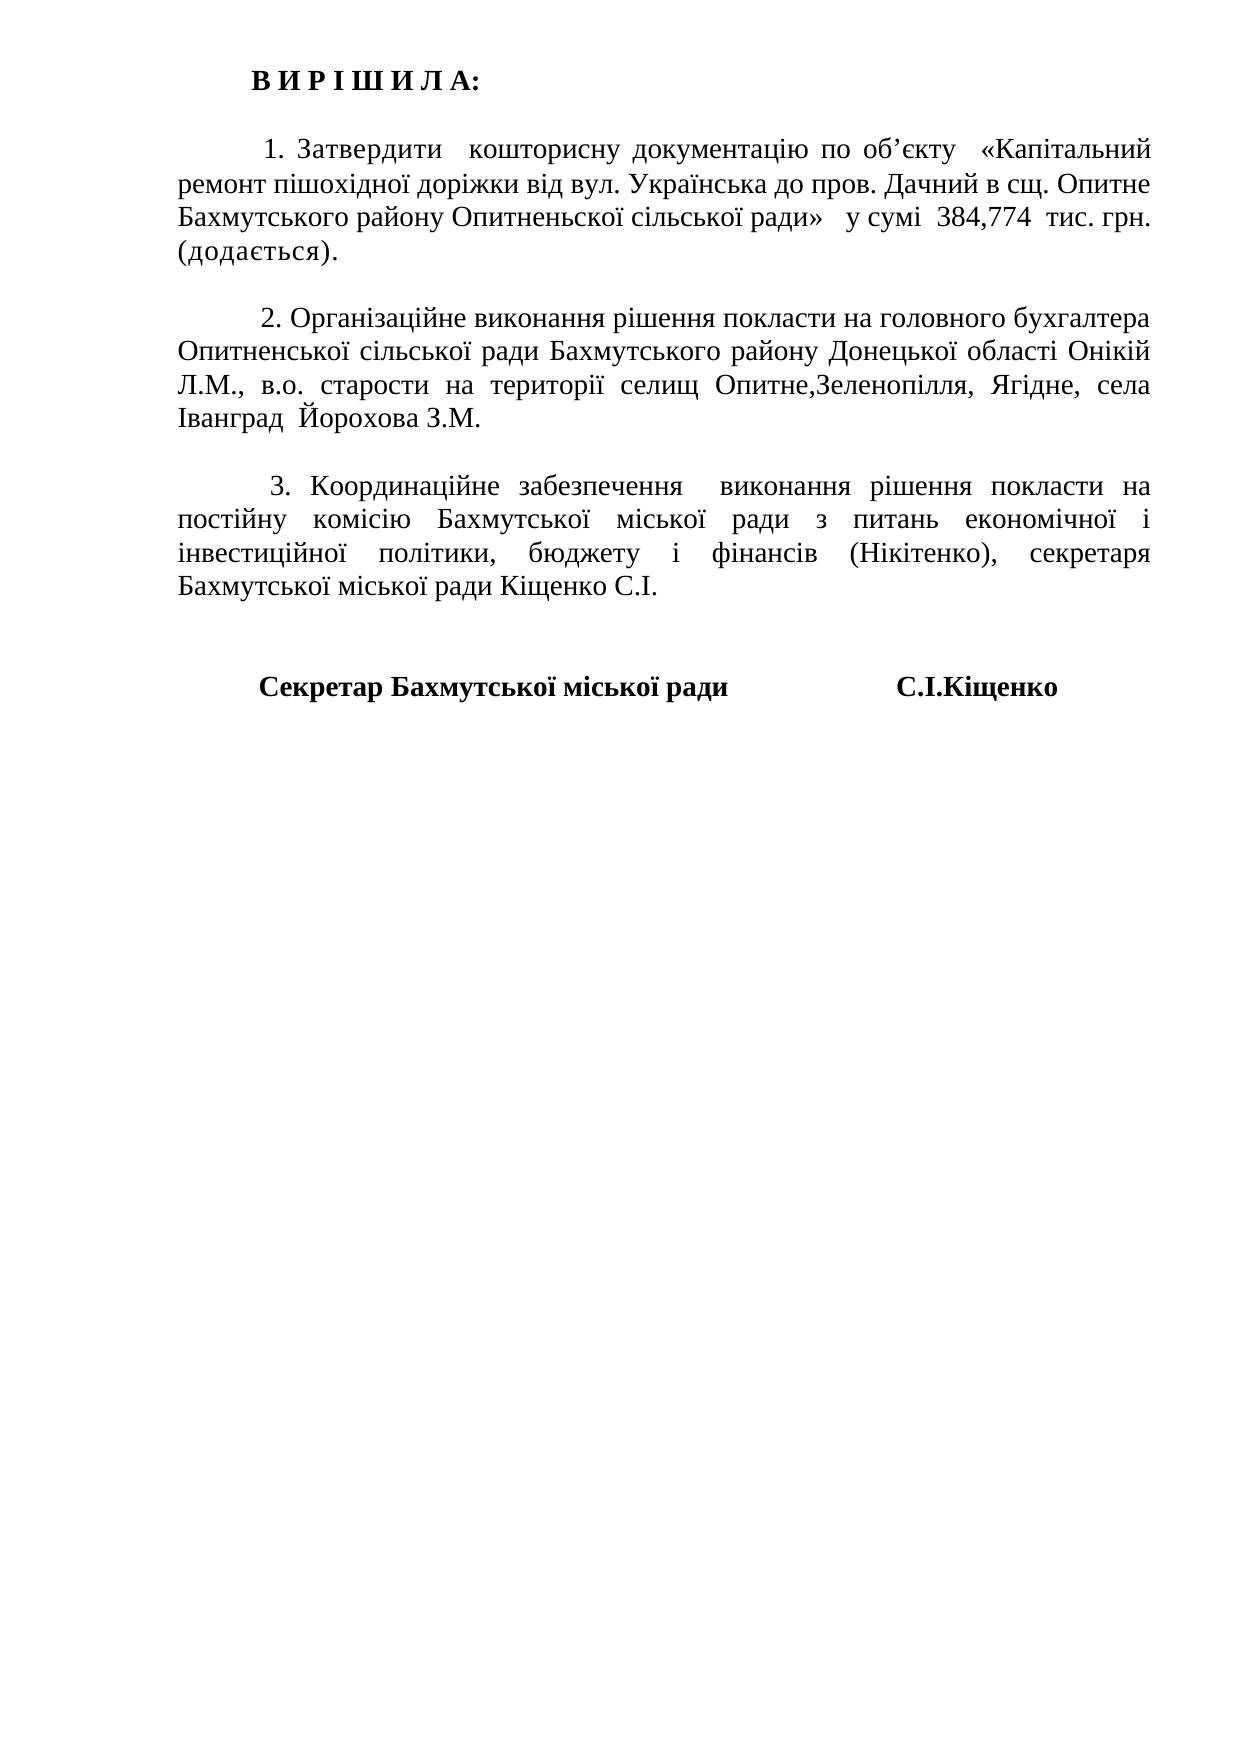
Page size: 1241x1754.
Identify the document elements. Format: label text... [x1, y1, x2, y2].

text В И Р І Ш И Л А: [177, 63, 1152, 97]
text 3. Координаційне забезпечення виконання рішення покласти на постійну комісію Бахмутської міської ради з питань економічної і інвестиційної політики, бюджету і фінансів (Нікітенко), секретаря Бахмутської міської ради Кіщенко С.І. [177, 468, 1152, 602]
text 2. Організаційне виконання рішення покласти на головного бухгалтера Опитненської сільської ради Бахмутського району Донецької області Онікій Л.М., в.о. старости на території селищ Опитне,Зеленопілля, Ягідне, села Іванград Йорохова З.М. [177, 300, 1152, 434]
text Секретар Бахмутської міської ради С.І.Кіщенко [177, 669, 1152, 702]
text 1. Затвердити кошторисну документацію по об’єкту «Капітальний ремонт пішохідної доріжки від вул. Українська до пров. Дачний в сщ. Опитне Бахмутського району Опитненьскої сільської ради» у сумі 384,774 тис. грн. (додається). [162, 130, 1152, 266]
